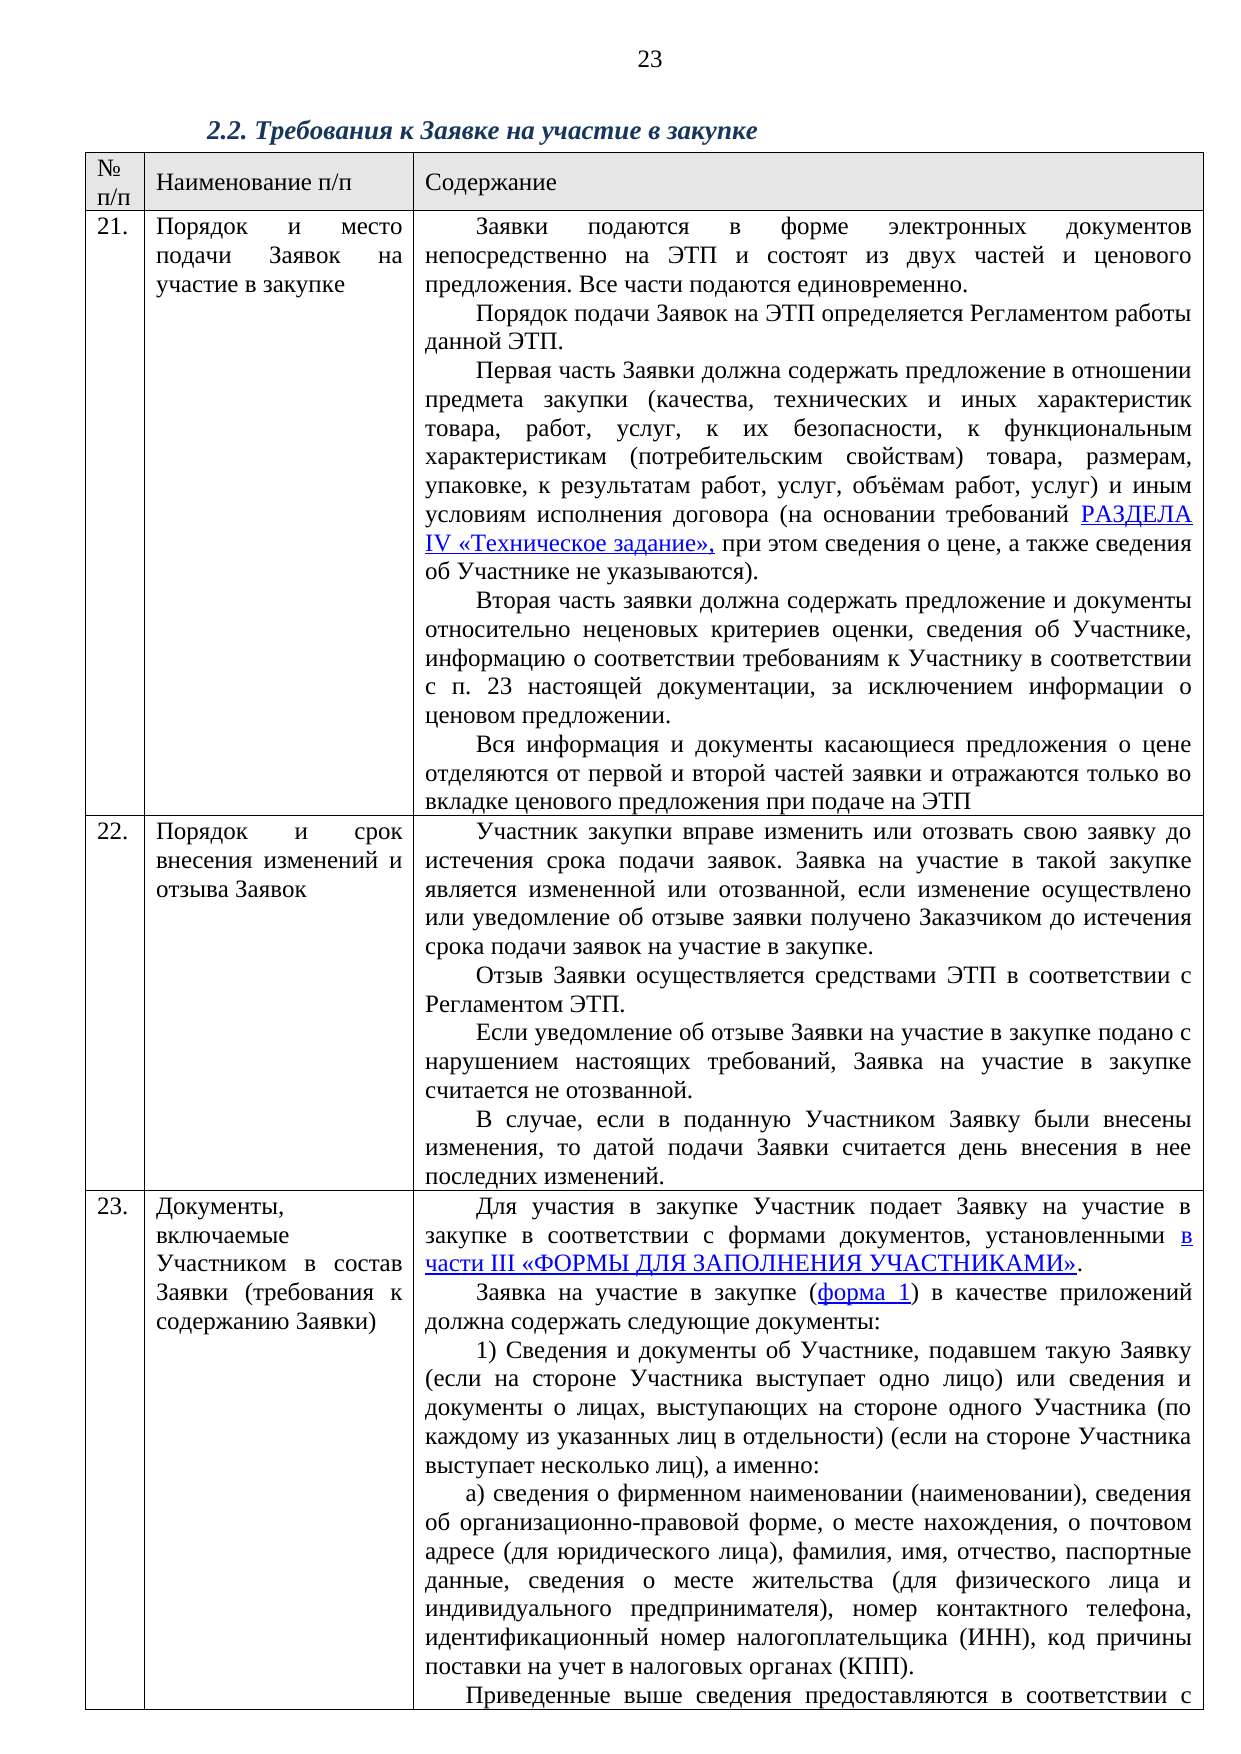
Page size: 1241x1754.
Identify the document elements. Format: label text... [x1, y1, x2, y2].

table_cell [86, 816, 144, 1190]
table_cell Участник закупки вправе изменить или отозвать свою заявку до истечения срока подачи заявок. Заявка на участие в такой закупке является измененной или отозванной, если изменение осуществлено или уведомление об отзыве заявки получено Заказчиком до истечения срока подачи заявок на участие в закупке. Отзыв Заявки осуществляется средствами ЭТП в соответствии с Регламентом ЭТП. Если уведомление об отзыве Заявки на участие в закупке подано с нарушением настоящих требований, Заявка на участие в закупке считается не отозванной. В случае, если в поданную Участником Заявку были внесены изменения, то датой подачи Заявки считается день внесения в нее последних изменений. [414, 816, 1203, 1190]
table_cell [145, 1191, 413, 1708]
table_header Содержание [414, 153, 1203, 210]
table_cell Заявки подаются в форме электронных документов непосредственно на ЭТП и состоят из двух частей и ценового предложения. Все части подаются единовременно. Порядок подачи Заявок на ЭТП определяется Регламентом работы данной ЭТП. Первая часть Заявки должна содержать предложение в отношении предмета закупки (качества, технических и иных характеристик товара, работ, услуг, к их безопасности, к функциональным характеристикам (потребительским свойствам) товара, размерам, упаковке, к результатам работ, услуг, объёмам работ, услуг) и иным условиям исполнения договора (на основании требований РАЗДЕЛА IV «Техническое задание», при этом сведения о цене, а также сведения об Участнике не указываются). Вторая часть заявки должна содержать предложение и документы относительно неценовых критериев оценки, сведения об Участнике, информацию о соответствии требованиям к Участнику в соответствии с п. 23 настоящей документации, за исключением информации о ценовом предложении. Вся информация и документы касающиеся предложения о цене отделяются от первой и второй частей заявки и отражаются только во вкладке ценового предложения при подаче на ЭТП [414, 211, 1203, 815]
table_cell [86, 211, 144, 815]
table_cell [414, 1191, 1203, 1708]
table_cell Порядок и срок внесения изменений и отзыва Заявок [145, 816, 413, 1190]
table_cell Порядок и место подачи Заявок на участие в закупке [145, 211, 413, 815]
table_cell [86, 1191, 144, 1708]
text 2.2. Требования к Заявке на участие в закупке [207, 114, 1181, 146]
table_header Наименование п/п [145, 153, 413, 210]
table_header № п/п [86, 153, 144, 210]
